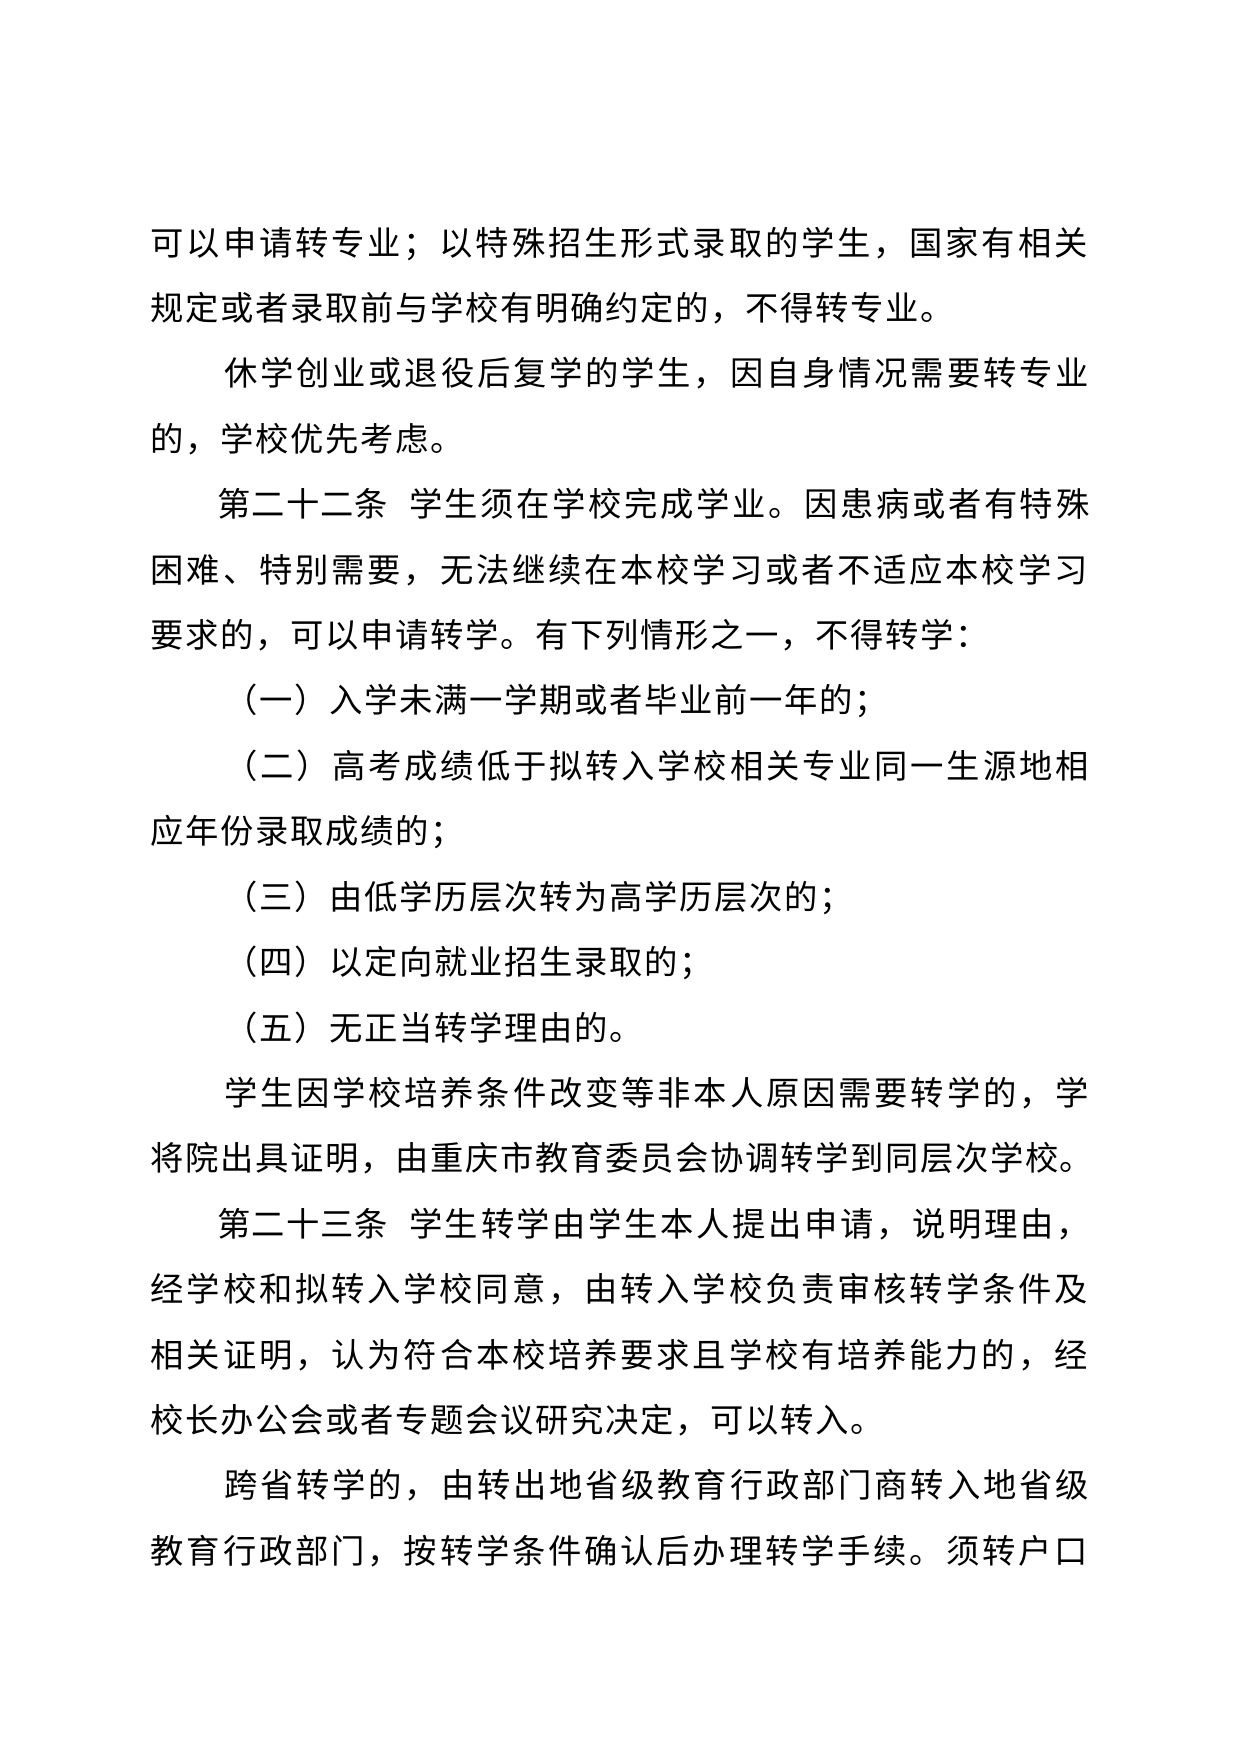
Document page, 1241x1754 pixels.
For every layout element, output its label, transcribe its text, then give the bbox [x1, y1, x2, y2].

text 第二十三条 学生转学由学生本人提出申请，说明理由，经学校和拟转入学校同意，由转入学校负责审核转学条件及相关证明，认为符合本校培养要求且学校有培养能力的，经校长办公会或者专题会议研究决定，可以转入。 [151, 1189, 1089, 1451]
text （三）由低学历层次转为高学历层次的； [151, 862, 1089, 927]
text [151, 208, 1089, 339]
text 第二十二条 学生须在学校完成学业。因患病或者有特殊困难、特别需要，无法继续在本校学习或者不适应本校学习要求的，可以申请转学。有下列情形之一，不得转学： [151, 469, 1089, 666]
text 休学创业或退役后复学的学生，因自身情况需要转专业的，学校优先考虑。 [151, 339, 1089, 469]
text （四）以定向就业招生录取的； [151, 927, 1089, 993]
text （一）入学未满一学期或者毕业前一年的； [151, 666, 1089, 731]
text （五）无正当转学理由的。 [151, 993, 1089, 1058]
text （二）高考成绩低于拟转入学校相关专业同一生源地相应年份录取成绩的； [151, 731, 1089, 862]
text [151, 1451, 1089, 1582]
text 学生因学校培养条件改变等非本人原因需要转学的，学将院出具证明，由重庆市教育委员会协调转学到同层次学校。 [151, 1058, 1089, 1189]
